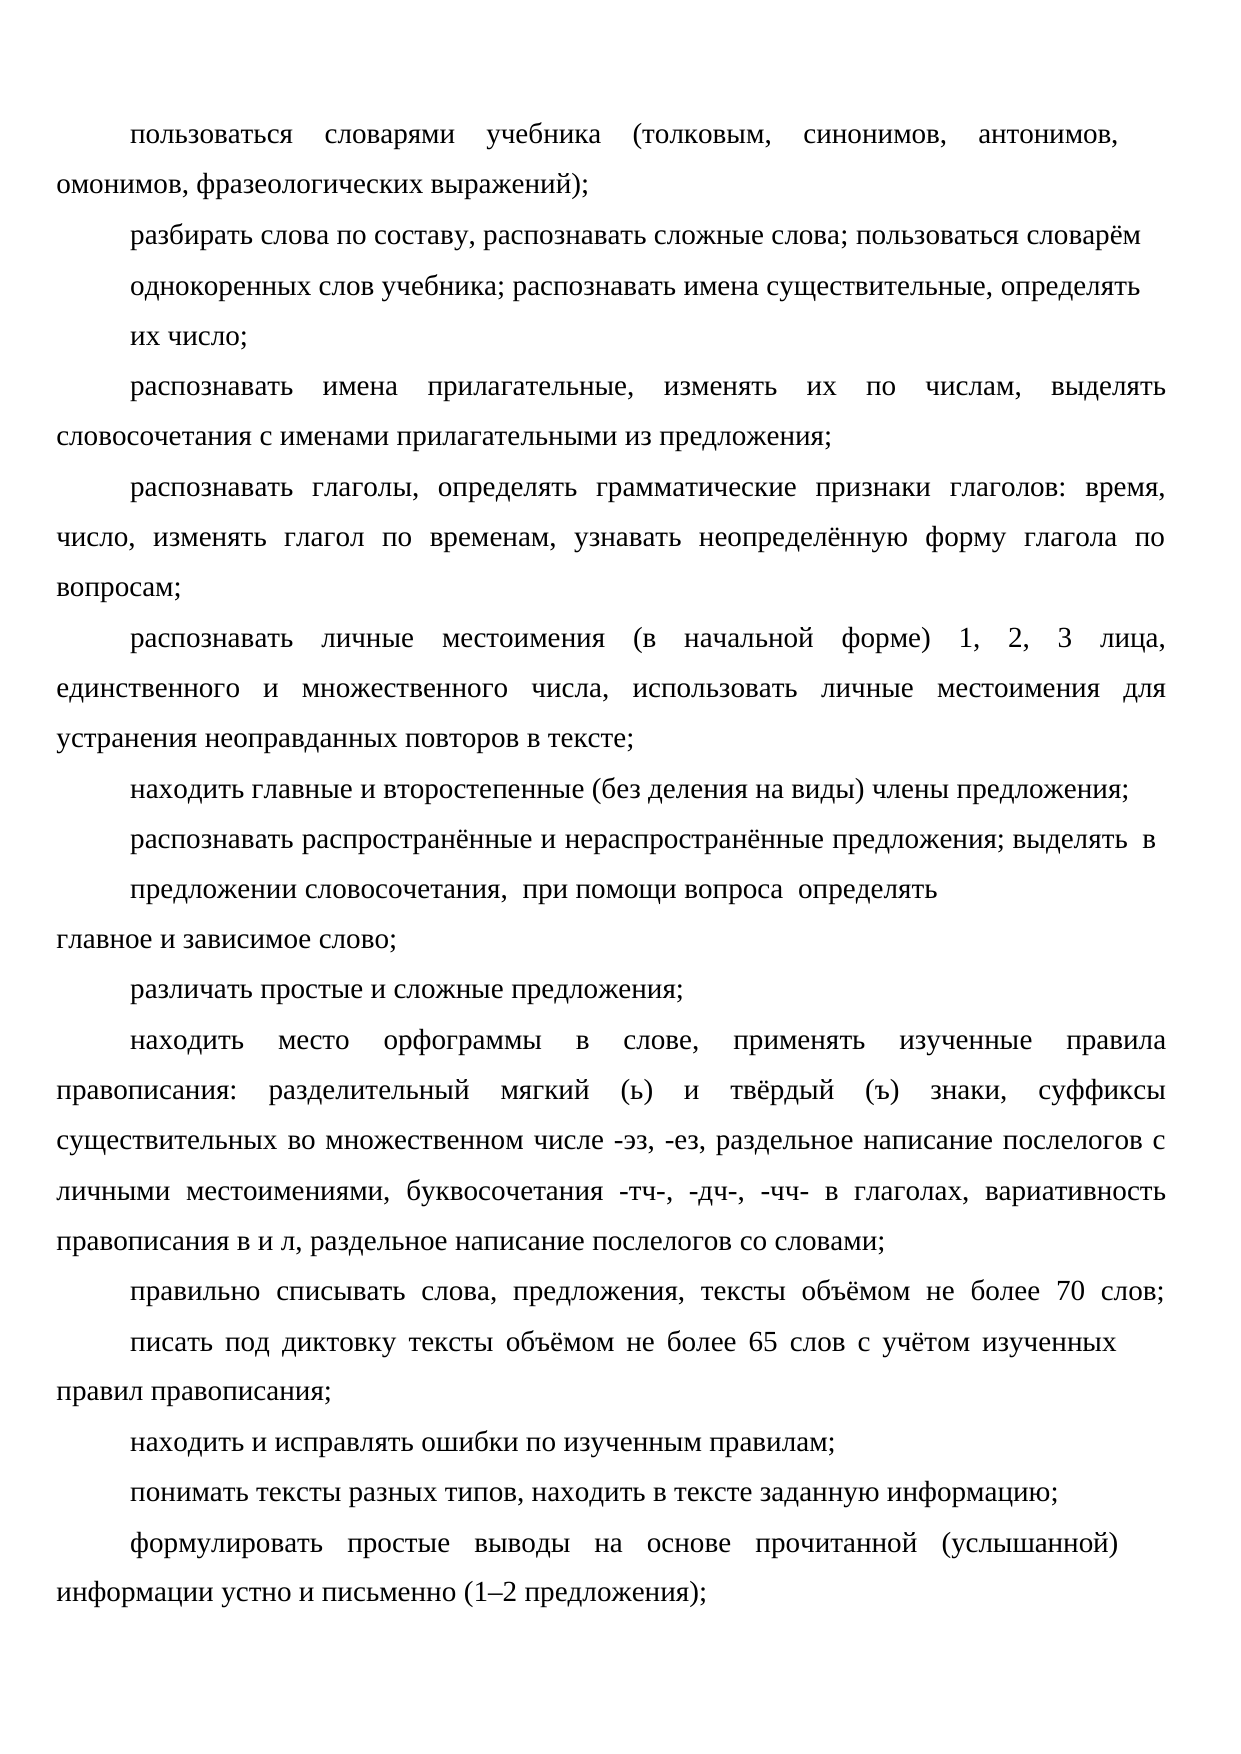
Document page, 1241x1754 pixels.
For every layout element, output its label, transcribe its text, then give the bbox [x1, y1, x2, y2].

text главное и зависимое слово; [56, 922, 1166, 955]
text находить и исправлять ошибки по изученным правилам; [130, 1424, 1166, 1458]
text понимать тексты разных типов, находить в тексте заданную информацию; формулировать простые выводы на основе прочитанной (услышанной) [130, 1474, 1166, 1558]
text находить место орфограммы в слове, применять изученные правила правописания: разделительный мягкий (ь) и твёрдый (ъ) знаки, суффиксы существительных во множественном числе -эз, -ез, раздельное написание послелогов с личными местоимениями, буквосочетания -тч-, -дч-, -чч- в глаголах, вариативность правописания в и л, раздельное написание послелогов со словами; [56, 1022, 1166, 1257]
text правильно списывать слова, предложения, тексты объёмом не более 70 слов; писать под диктовку тексты объёмом не более 65 слов с учётом изученных [130, 1273, 1166, 1357]
text распознавать глаголы, определять грамматические признаки глаголов: время, число, изменять глагол по временам, узнавать неопределённую форму глагола по вопросам; [56, 469, 1166, 603]
text информации устно и письменно (1–2 предложения); [56, 1575, 1166, 1609]
text распознавать личные местоимения (в начальной форме) 1, 2, 3 лица, единственного и множественного числа, использовать личные местоимения для устранения неоправданных повторов в тексте; [56, 620, 1166, 754]
text распознавать имена прилагательные, изменять их по числам, выделять словосочетания с именами прилагательными из предложения; [56, 368, 1166, 452]
text находить главные и второстепенные (без деления на виды) члены предложения; распознавать распространённые и нераспространённые предложения; выделять в предложении словосочетания, при помощи вопроса определять [130, 771, 1166, 905]
text различать простые и сложные предложения; [130, 971, 1166, 1005]
text правил правописания; [56, 1374, 1166, 1407]
text разбирать слова по составу, распознавать сложные слова; пользоваться словарём однокоренных слов учебника; распознавать имена существительные, определять их число; [130, 217, 1166, 351]
text пользоваться словарями учебника (толковым, синонимов, антонимов, омонимов, фразеологических выражений); [56, 116, 1166, 200]
